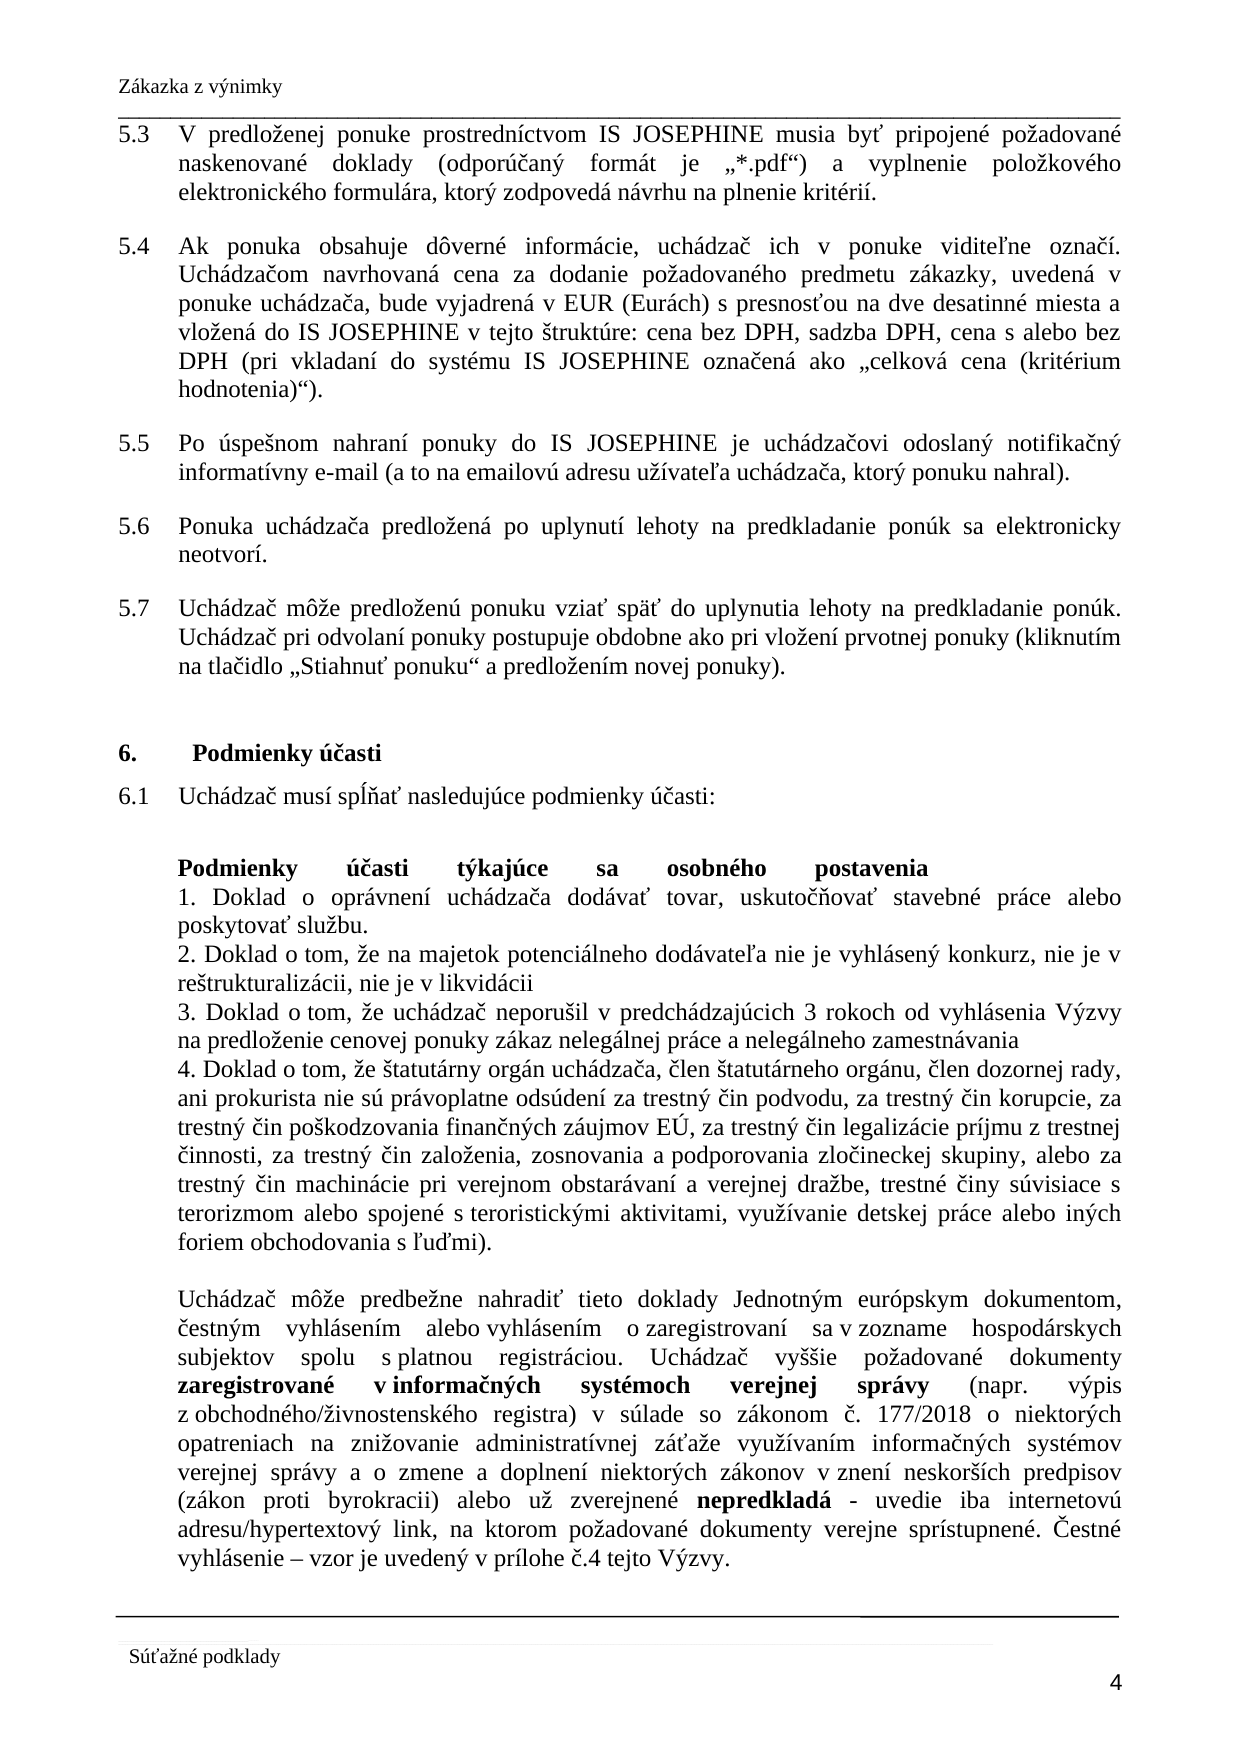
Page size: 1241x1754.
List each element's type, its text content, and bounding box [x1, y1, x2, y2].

text Uchádzač môže predbežne nahradiť tieto doklady Jednotným európskym dokumentom, čestným vyhlásením alebo vyhlásením o zaregistrovaní sa v zozname hospodárskych subjektov spolu s platnou registráciou. Uchádzač vyššie požadované dokumenty zaregistrované v informačných systémoch verejnej správy (napr. výpis z obchodného/živnostenského registra) v súlade so zákonom č. 177/2018 o niektorých opatreniach na znižovanie administratívnej záťaže využívaním informačných systémov verejnej správy a o zmene a doplnení niektorých zákonov v znení neskorších predpisov (zákon proti byrokracii) alebo už zverejnené nepredkladá - uvedie iba internetovú adresu/hypertextový link, na ktorom požadované dokumenty verejne sprístupnené. Čestné vyhlásenie – vzor je uvedený v prílohe č.4 tejto Výzvy. [177, 1284, 1122, 1572]
list Ak ponuka obsahuje dôverné informácie, uchádzač ich v ponuke viditeľne označí. Uchádzačom navrhovaná cena za dodanie požadovaného predmetu zákazky, uvedená v ponuke uchádzača, bude vyjadrená v EUR (Eurách) s presnosťou na dve desatinné miesta a vložená do IS JOSEPHINE v tejto štruktúre: cena bez DPH, sadzba DPH, cena s alebo bez DPH (pri vkladaní do systému IS JOSEPHINE označená ako „celková cena (kritérium hodnotenia)“). [118, 231, 1122, 403]
text Podmienky účasti týkajúce sa osobného postavenia 1. Doklad o oprávnení uchádzača dodávať tovar, uskutočňovať stavebné práce alebo poskytovať službu. [177, 824, 1122, 939]
list Po úspešnom nahraní ponuky do IS JOSEPHINE je uchádzačovi odoslaný notifikačný informatívny e-mail (a to na emailovú adresu užívateľa uchádzača, ktorý ponuku nahral). [118, 428, 1122, 486]
list Podmienky účasti [118, 738, 1122, 767]
text 2. Doklad o tom, že na majetok potenciálneho dodávateľa nie je vyhlásený konkurz, nie je v reštrukturalizácii, nie je v likvidácii [177, 939, 1122, 997]
list V predloženej ponuke prostredníctvom IS JOSEPHINE musia byť pripojené požadované naskenované doklady (odporúčaný formát je „*.pdf“) a vyplnenie položkového elektronického formulára, ktorý zodpovedá návrhu na plnenie kritérií. [118, 119, 1122, 206]
list Uchádzač musí spĺňať nasledujúce podmienky účasti: [118, 781, 1122, 810]
text 3. Doklad o tom, že uchádzač neporušil v predchádzajúcich 3 rokoch od vyhlásenia Výzvy na predloženie cenovej ponuky zákaz nelegálnej práce a nelegálneho zamestnávania [177, 997, 1122, 1054]
list Uchádzač môže predloženú ponuku vziať späť do uplynutia lehoty na predkladanie ponúk. Uchádzač pri odvolaní ponuky postupuje obdobne ako pri vložení prvotnej ponuky (kliknutím na tlačidlo „Stiahnuť ponuku“ a predložením novej ponuky). [118, 593, 1122, 679]
list Ponuka uchádzača predložená po uplynutí lehoty na predkladanie ponúk sa elektronicky neotvorí. [118, 511, 1122, 568]
text 4. Doklad o tom, že štatutárny orgán uchádzača, člen štatutárneho orgánu, člen dozornej rady, ani prokurista nie sú právoplatne odsúdení za trestný čin podvodu, za trestný čin korupcie, za trestný čin poškodzovania finančných záujmov EÚ, za trestný čin legalizácie príjmu z trestnej činnosti, za trestný čin založenia, zosnovania a podporovania zločineckej skupiny, alebo za trestný čin machinácie pri verejnom obstarávaní a verejnej dražbe, trestné činy súvisiace s terorizmom alebo spojené s teroristickými aktivitami, využívanie detskej práce alebo iných foriem obchodovania s ľuďmi). [177, 1054, 1122, 1256]
